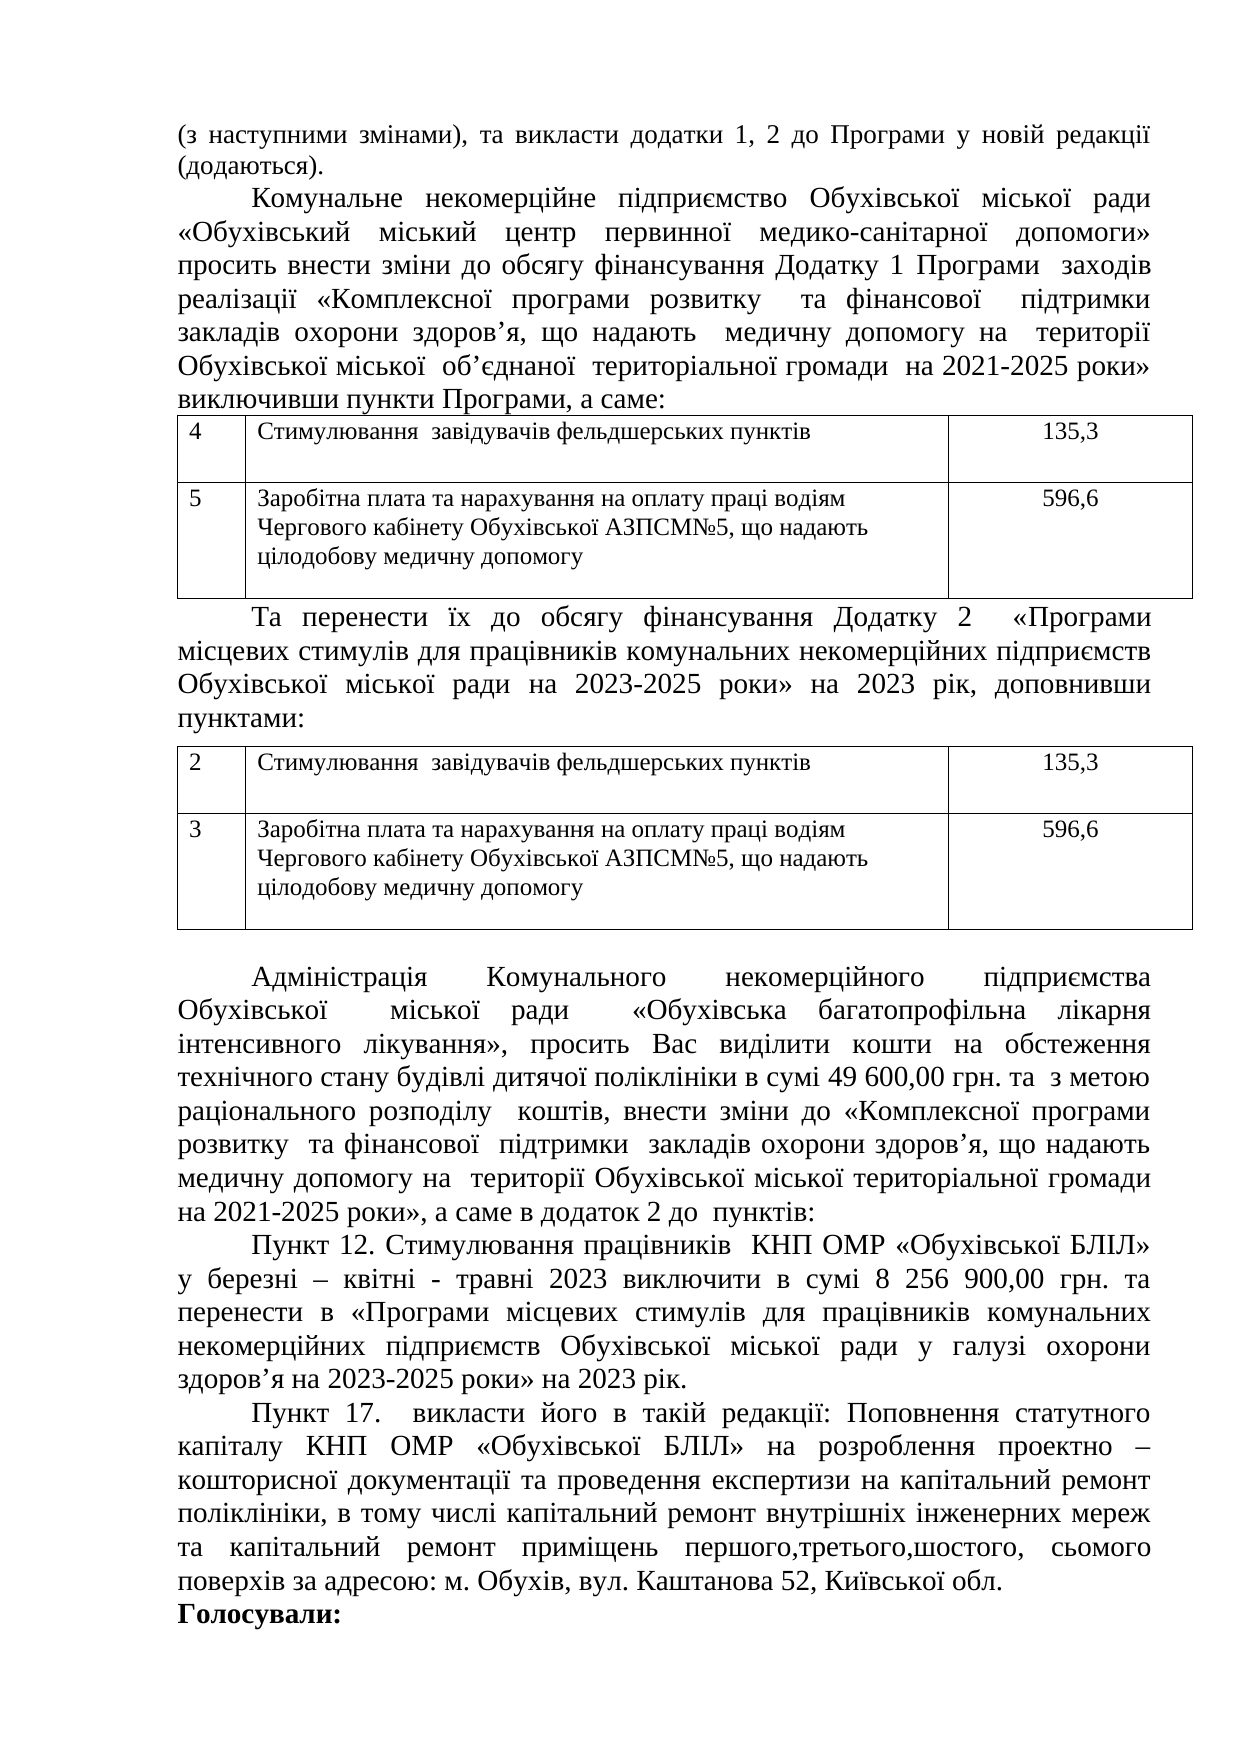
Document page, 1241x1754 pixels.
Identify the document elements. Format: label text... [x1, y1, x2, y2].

table_header 135,3 [949, 747, 1192, 813]
table_header Стимулювання завідувачів фельдшерських пунктів [246, 416, 948, 482]
text Адміністрація Комунального некомерційного підприємства Обухівської міської ради «Обухівська багатопрофільна лікарня інтенсивного лікування», просить Вас виділити кошти на обстеження технічного стану будівлі дитячої поліклініки в сумі 49 600,00 грн. та з метою раціонального розподілу коштів, внести зміни до «Комплексної програми розвитку та фінансової підтримки закладів охорони здоров’я, що надають медичну допомогу на території Обухівської міської територіальної громади на 2021-2025 роки», а саме в додаток 2 до пунктів: [177, 959, 1152, 1227]
text Комунальне некомерційне підприємство Обухівської міської ради «Обухівський міський центр первинної медико-санітарної допомоги» просить внести зміни до обсягу фінансування Додатку 1 Програми заходів реалізації «Комплексної програми розвитку та фінансової підтримки закладів охорони здоров’я, що надають медичну допомогу на території Обухівської міської об’єднаної територіальної громади на 2021-2025 роки» виключивши пункти Програми, а саме: [177, 180, 1152, 415]
text Пункт 17. викласти його в такій редакції: Поповнення статутного капіталу КНП ОМР «Обухівської БЛІЛ» на розроблення проектно – кошторисної документації та проведення експертизи на капітальний ремонт поліклініки, в тому числі капітальний ремонт внутрішніх інженерних мереж та капітальний ремонт приміщень першого,третього,шостого, сьомого поверхів за адресою: м. Обухів, вул. Каштанова 52, Київської обл. [177, 1395, 1152, 1596]
table_cell 596,6 [949, 814, 1192, 929]
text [177, 118, 1152, 180]
text Голосували: [177, 1596, 1152, 1630]
table_header 135,3 [949, 416, 1192, 482]
text Пункт 12. Стимулювання працівників КНП ОМР «Обухівської БЛІЛ» у березні – квітні - травні 2023 виключити в сумі 8 256 900,00 грн. та перенести в «Програми місцевих стимулів для працівників комунальних некомерційних підприємств Обухівської міської ради у галузі охорони здоров’я на 2023-2025 роки» на 2023 рік. [177, 1227, 1152, 1395]
text Та перенести їх до обсягу фінансування Додатку 2 «Програми місцевих стимулів для працівників комунальних некомерційних підприємств Обухівської міської ради на 2023-2025 роки» на 2023 рік, доповнивши пунктами: [177, 599, 1152, 733]
table_cell 3 [178, 814, 245, 929]
table_header 2 [178, 747, 245, 813]
table_cell Заробітна плата та нарахування на оплату праці водіям Чергового кабінету Обухівської АЗПСМ№5, що надають цілодобову медичну допомогу [246, 814, 948, 929]
table_cell 596,6 [949, 483, 1192, 598]
table_cell 5 [178, 483, 245, 598]
table_header 4 [178, 416, 245, 482]
table_header Стимулювання завідувачів фельдшерських пунктів [246, 747, 948, 813]
table_cell Заробітна плата та нарахування на оплату праці водіям Чергового кабінету Обухівської АЗПСМ№5, що надають цілодобову медичну допомогу [246, 483, 948, 598]
